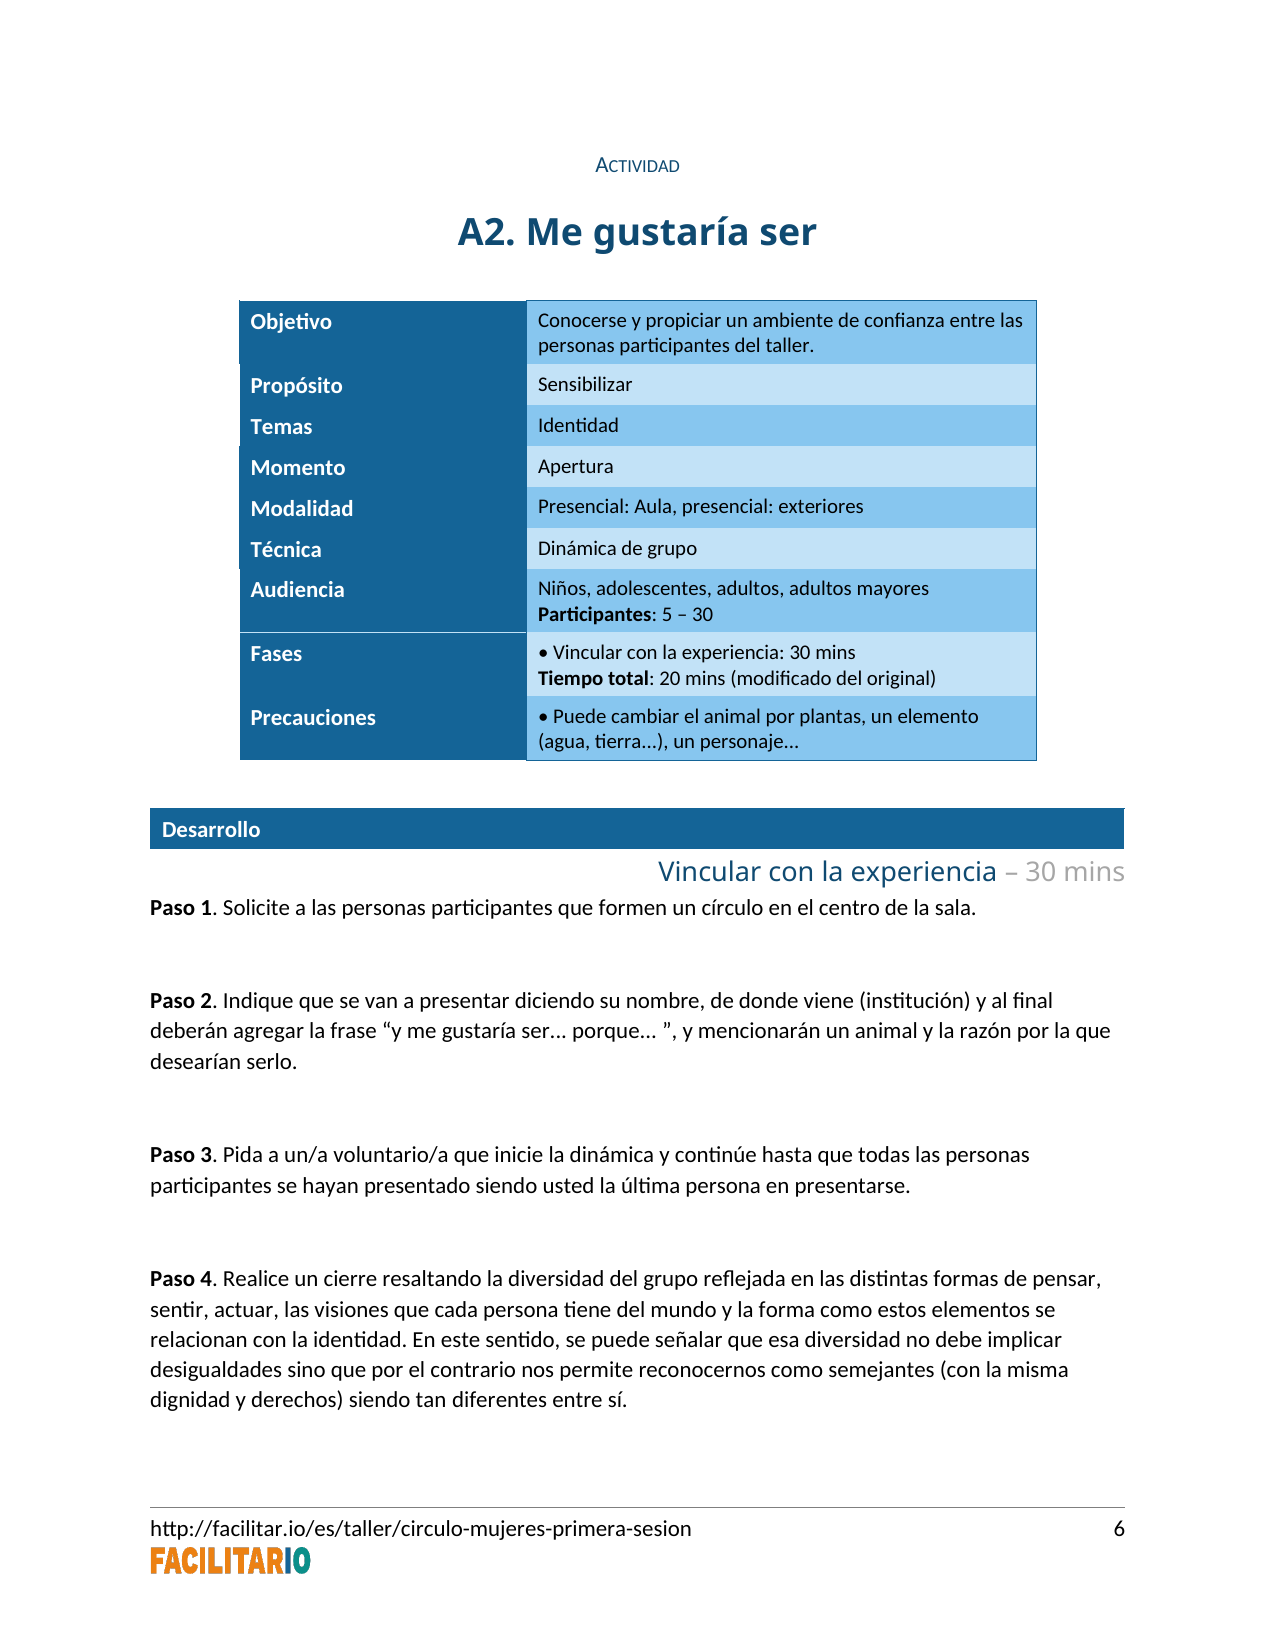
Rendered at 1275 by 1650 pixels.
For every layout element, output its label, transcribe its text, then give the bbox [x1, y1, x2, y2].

table_header Conocerse y propiciar un ambiente de confianza entre las personas participantes del taller. [527, 301, 1036, 364]
text Paso 1. Solicite a las personas participantes que formen un círculo en el centro de la sala. [150, 893, 1125, 921]
table_cell Propósito [240, 365, 526, 405]
table_cell Identidad [527, 405, 1036, 446]
table_cell Presencial: Aula, presencial: exteriores [527, 487, 1036, 528]
table_cell Sensibilizar [527, 364, 1036, 405]
table_cell Momento [240, 447, 526, 487]
table_cell Niños, adolescentes, adultos, adultos mayores Participantes: 5 – 30 [527, 569, 1036, 632]
text Paso 4. Realice un cierre resaltando la diversidad del grupo reflejada en las distintas formas de pensar, sentir, actuar, las visiones que cada persona tiene del mundo y la forma como estos elementos se relacionan con la identidad. En este sentido, se puede señalar que esa diversidad no debe implicar desigualdades sino que por el contrario nos permite reconocernos como semejantes (con la misma dignidad y derechos) siendo tan diferentes entre sí. [150, 1264, 1125, 1413]
table_cell Modalidad [240, 488, 526, 528]
subtitle A2. Me gustaría ser [150, 205, 1125, 256]
table_cell Dinámica de grupo [527, 528, 1036, 569]
table_cell • Puede cambiar el animal por plantas, un elemento (agua, tierra...), un personaje... [527, 696, 1036, 760]
table_cell Apertura [527, 446, 1036, 487]
table_cell Precauciones [240, 697, 526, 760]
table_cell Fases [240, 634, 526, 696]
picture [145, 1544, 315, 1576]
table_header Desarrollo [151, 809, 1124, 849]
text Paso 3. Pida a un/a voluntario/a que inicie la dinámica y continúe hasta que todas las personas participantes se hayan presentado siendo usted la última persona en presentarse. [150, 1141, 1125, 1199]
table_cell • Vincular con la experiencia: 30 mins Tiempo total: 20 mins (modificado del original) [527, 633, 1036, 696]
subtitle Vincular con la experiencia – 30 mins [150, 853, 1125, 890]
text Paso 2. Indique que se van a presentar diciendo su nombre, de donde viene (institución) y al final deberán agregar la frase “y me gustaría ser... porque... ”, y mencionarán un animal y la razón por la que desearían serlo. [150, 986, 1125, 1075]
table_header Objetivo [240, 301, 526, 364]
text Actividad [150, 150, 1125, 178]
table_cell Técnica [240, 529, 526, 569]
table_cell Audiencia [240, 570, 526, 632]
table_cell Temas [240, 406, 526, 446]
